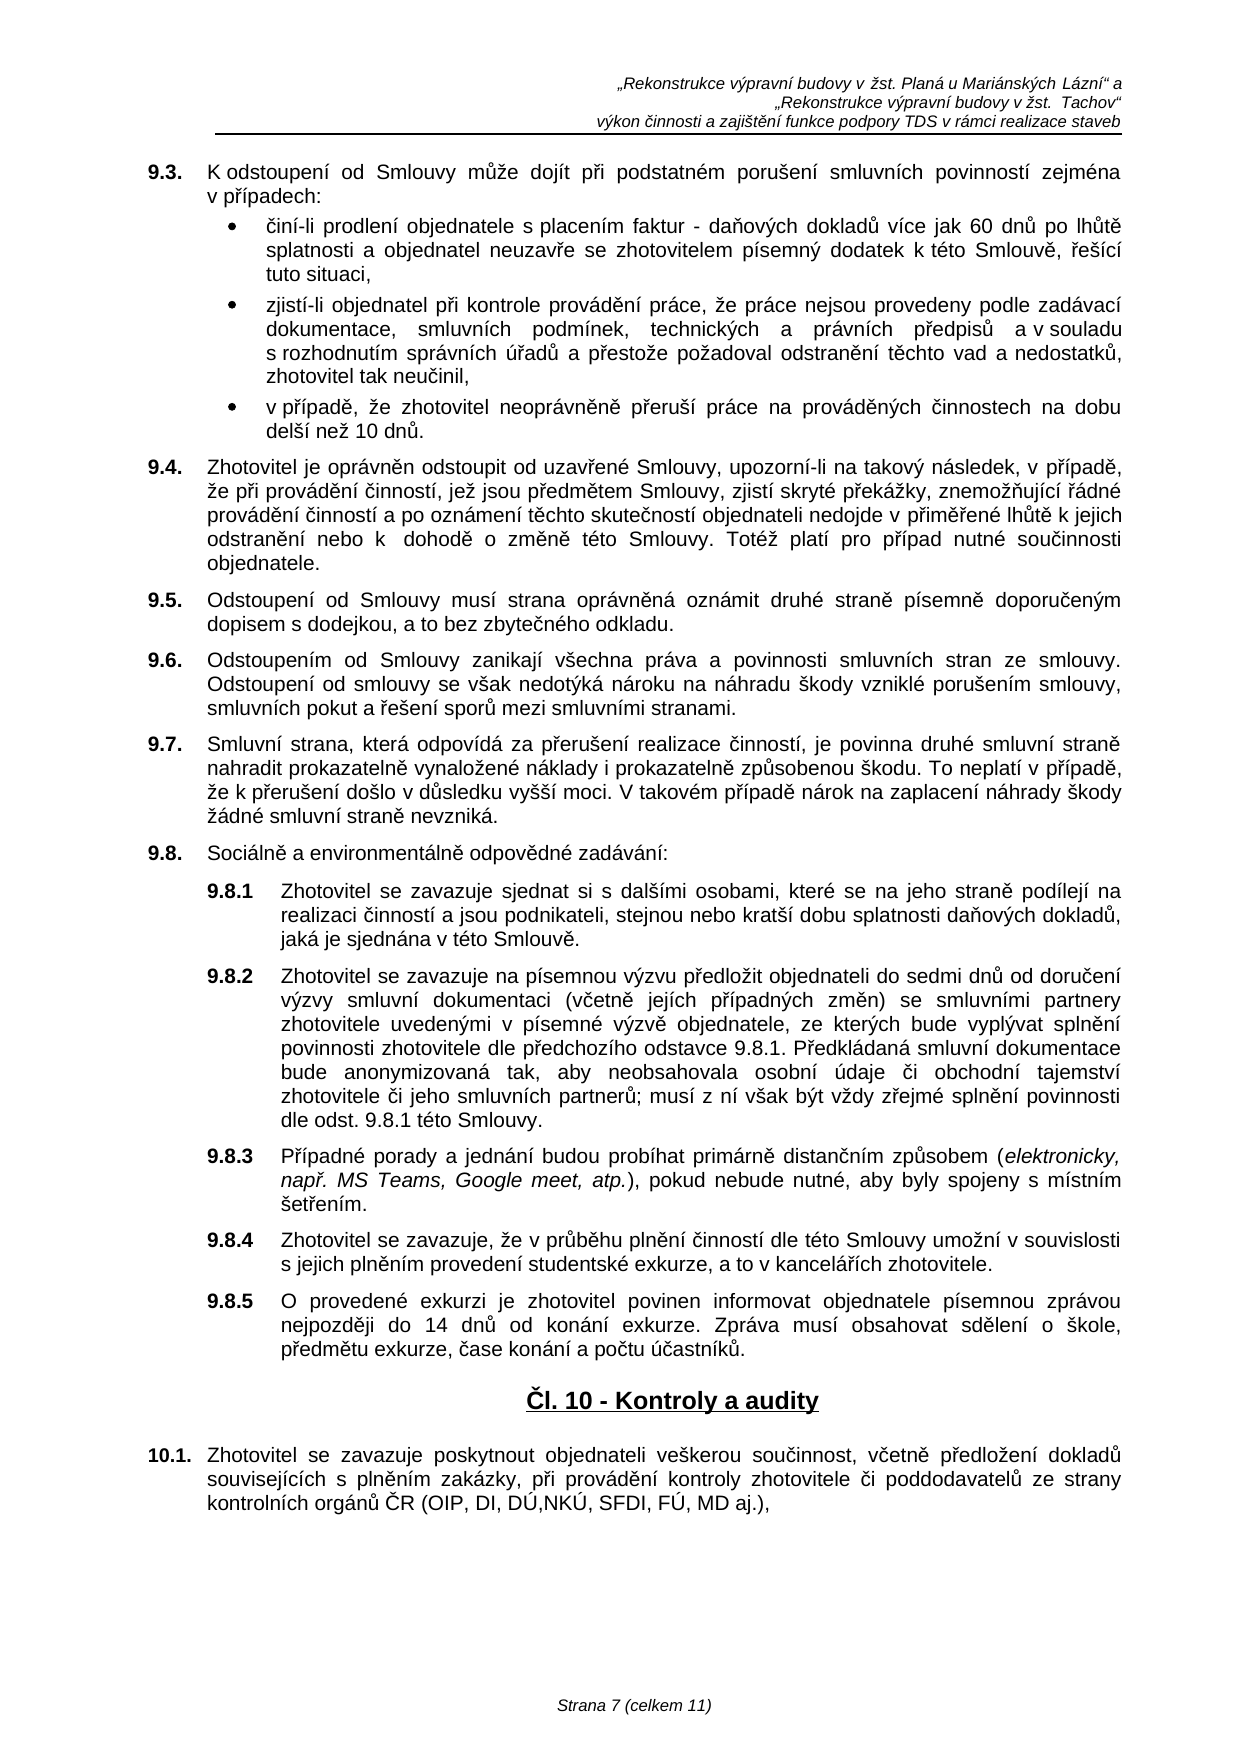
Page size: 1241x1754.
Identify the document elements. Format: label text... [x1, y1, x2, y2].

list Odstoupení od Smlouvy musí strana oprávněná oznámit druhé straně písemně doporučeným dopisem s dodejkou, a to bez zbytečného odkladu. [148, 587, 1122, 635]
list v případě, že zhotovitel neoprávněně přeruší práce na prováděných činnostech na dobu delší než 10 dnů. [228, 394, 1122, 443]
list Zhotovitel je oprávněn odstoupit od uzavřené Smlouvy, upozorní-li na takový následek, v případě, že při provádění činností, jež jsou předmětem Smlouvy, zjistí skryté překážky, znemožňující řádné provádění činností a po oznámení těchto skutečností objednateli nedojde v přiměřené lhůtě k jejich odstranění nebo k dohodě o změně této Smlouvy. Totéž platí pro případ nutné součinnosti objednatele. [148, 455, 1122, 575]
list zjistí-li objednatel při kontrole provádění práce, že práce nejsou provedeny podle zadávací dokumentace, smluvních podmínek, technických a právních předpisů a v souladu s rozhodnutím správních úřadů a přestože požadoval odstranění těchto vad a nedostatků, zhotovitel tak neučinil, [228, 292, 1122, 388]
list činí-li prodlení objednatele s placením faktur - daňových dokladů více jak 60 dnů po lhůtě splatnosti a objednatel neuzavře se zhotovitelem písemný dodatek k této Smlouvě, řešící tuto situaci, [228, 214, 1122, 286]
text 10.1. Zhotovitel se zavazuje poskytnout objednateli veškerou součinnost, včetně předložení dokladů souvisejících s plněním zakázky, při provádění kontroly zhotovitele či poddodavatelů ze strany kontrolních orgánů ČR (OIP, DI, DÚ,NKÚ, SFDI, FÚ, MD aj.), [148, 1443, 1122, 1515]
list 9.8.3 Případné porady a jednání budou probíhat primárně distančním způsobem (elektronicky, např. MS Teams, Google meet, atp.), pokud nebude nutné, aby byly spojeny s místním šetřením. [207, 1144, 1122, 1216]
list 9.8.4 Zhotovitel se zavazuje, že v průběhu plnění činností dle této Smlouvy umožní v souvislosti s jejich plněním provedení studentské exkurze, a to v kancelářích zhotovitele. [207, 1228, 1122, 1276]
list Odstoupením od Smlouvy zanikají všechna práva a povinnosti smluvních stran ze smlouvy. Odstoupení od smlouvy se však nedotýká nároku na náhradu škody vzniklé porušením smlouvy, smluvních pokut a řešení sporů mezi smluvními stranami. [148, 648, 1122, 720]
list 9.8.2 Zhotovitel se zavazuje na písemnou výzvu předložit objednateli do sedmi dnů od doručení výzvy smluvní dokumentaci (včetně jejích případných změn) se smluvními partnery zhotovitele uvedenými v písemné výzvě objednatele, ze kterých bude vyplývat splnění povinnosti zhotovitele dle předchozího odstavce 9.8.1. Předkládaná smluvní dokumentace bude anonymizovaná tak, aby neobsahovala osobní údaje či obchodní tajemství zhotovitele či jeho smluvních partnerů; musí z ní však být vždy zřejmé splnění povinnosti dle odst. 9.8.1 této Smlouvy. [207, 964, 1122, 1131]
text 9.8.5 O provedené exkurzi je zhotovitel povinen informovat objednatele písemnou zprávou nejpozději do 14 dnů od konání exkurze. Zpráva musí obsahovat sdělení o škole, předmětu exkurze, čase konání a počtu účastníků. [207, 1289, 1122, 1361]
list Sociálně a environmentálně odpovědné zadávání: [148, 841, 1122, 864]
list Čl. 10 - Kontroly a audity [223, 1386, 1122, 1414]
list K odstoupení od Smlouvy může dojít při podstatném porušení smluvních povinností zejména v případech: [148, 160, 1122, 208]
list Zhotovitel se zavazuje sjednat si s dalšími osobami, které se na jeho straně podílejí na realizaci činností a jsou podnikateli, stejnou nebo kratší dobu splatnosti daňových dokladů, jaká je sjednána v této Smlouvě. [207, 879, 1122, 951]
list Smluvní strana, která odpovídá za přerušení realizace činností, je povinna druhé smluvní straně nahradit prokazatelně vynaložené náklady i prokazatelně způsobenou škodu. To neplatí v případě, že k přerušení došlo v důsledku vyšší moci. V takovém případě nárok na zaplacení náhrady škody žádné smluvní straně nevzniká. [148, 732, 1122, 828]
